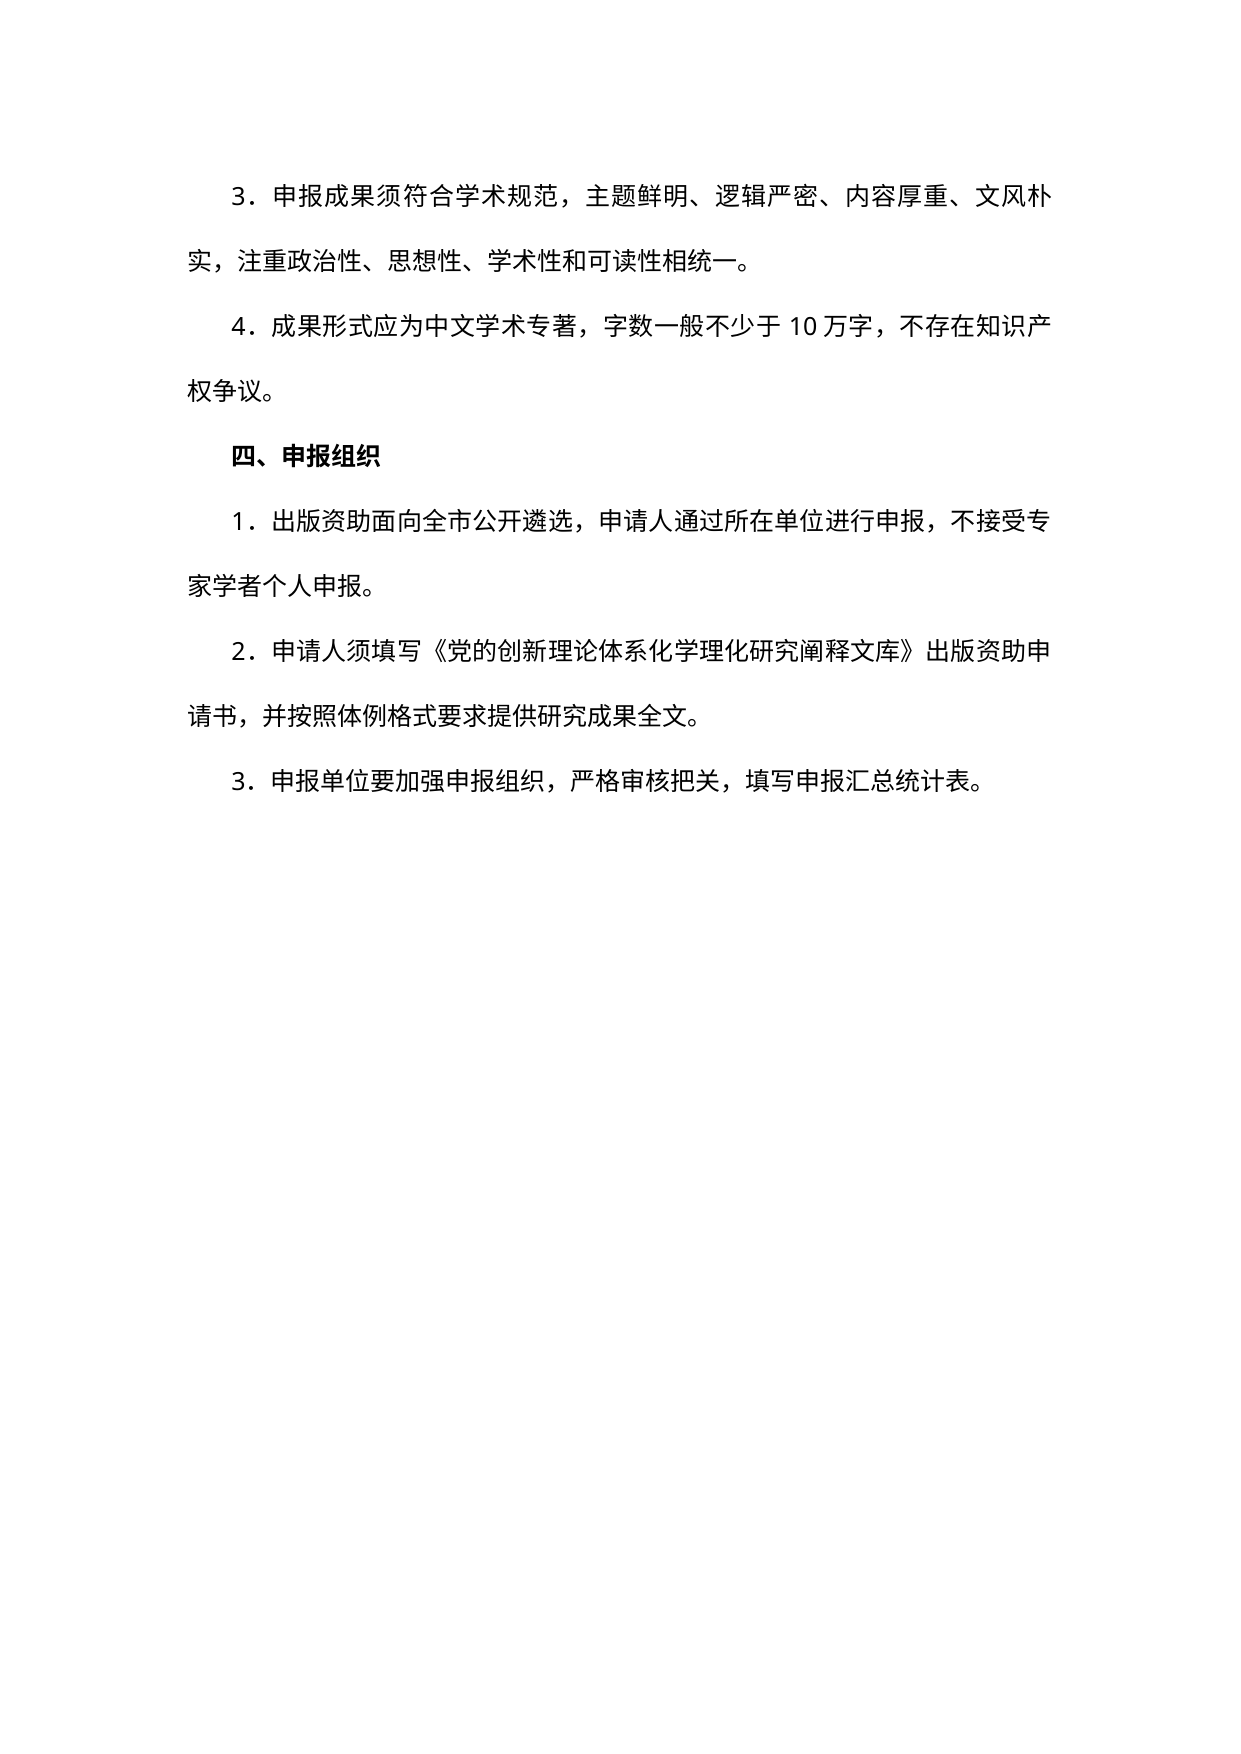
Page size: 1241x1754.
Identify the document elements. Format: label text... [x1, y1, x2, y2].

text 3．申报单位要加强申报组织，严格审核把关，填写申报汇总统计表。 [187, 747, 1053, 812]
text 2．申请人须填写《党的创新理论体系化学理化研究阐释文库》出版资助申请书，并按照体例格式要求提供研究成果全文。 [187, 617, 1053, 747]
text 3．申报成果须符合学术规范，主题鲜明、逻辑严密、内容厚重、文风朴实，注重政治性、思想性、学术性和可读性相统一。 [187, 162, 1053, 292]
text 4．成果形式应为中文学术专著，字数一般不少于10万字，不存在知识产权争议。 [187, 292, 1053, 422]
text 1．出版资助面向全市公开遴选，申请人通过所在单位进行申报，不接受专家学者个人申报。 [187, 487, 1053, 617]
text 四、申报组织 [187, 422, 1053, 487]
